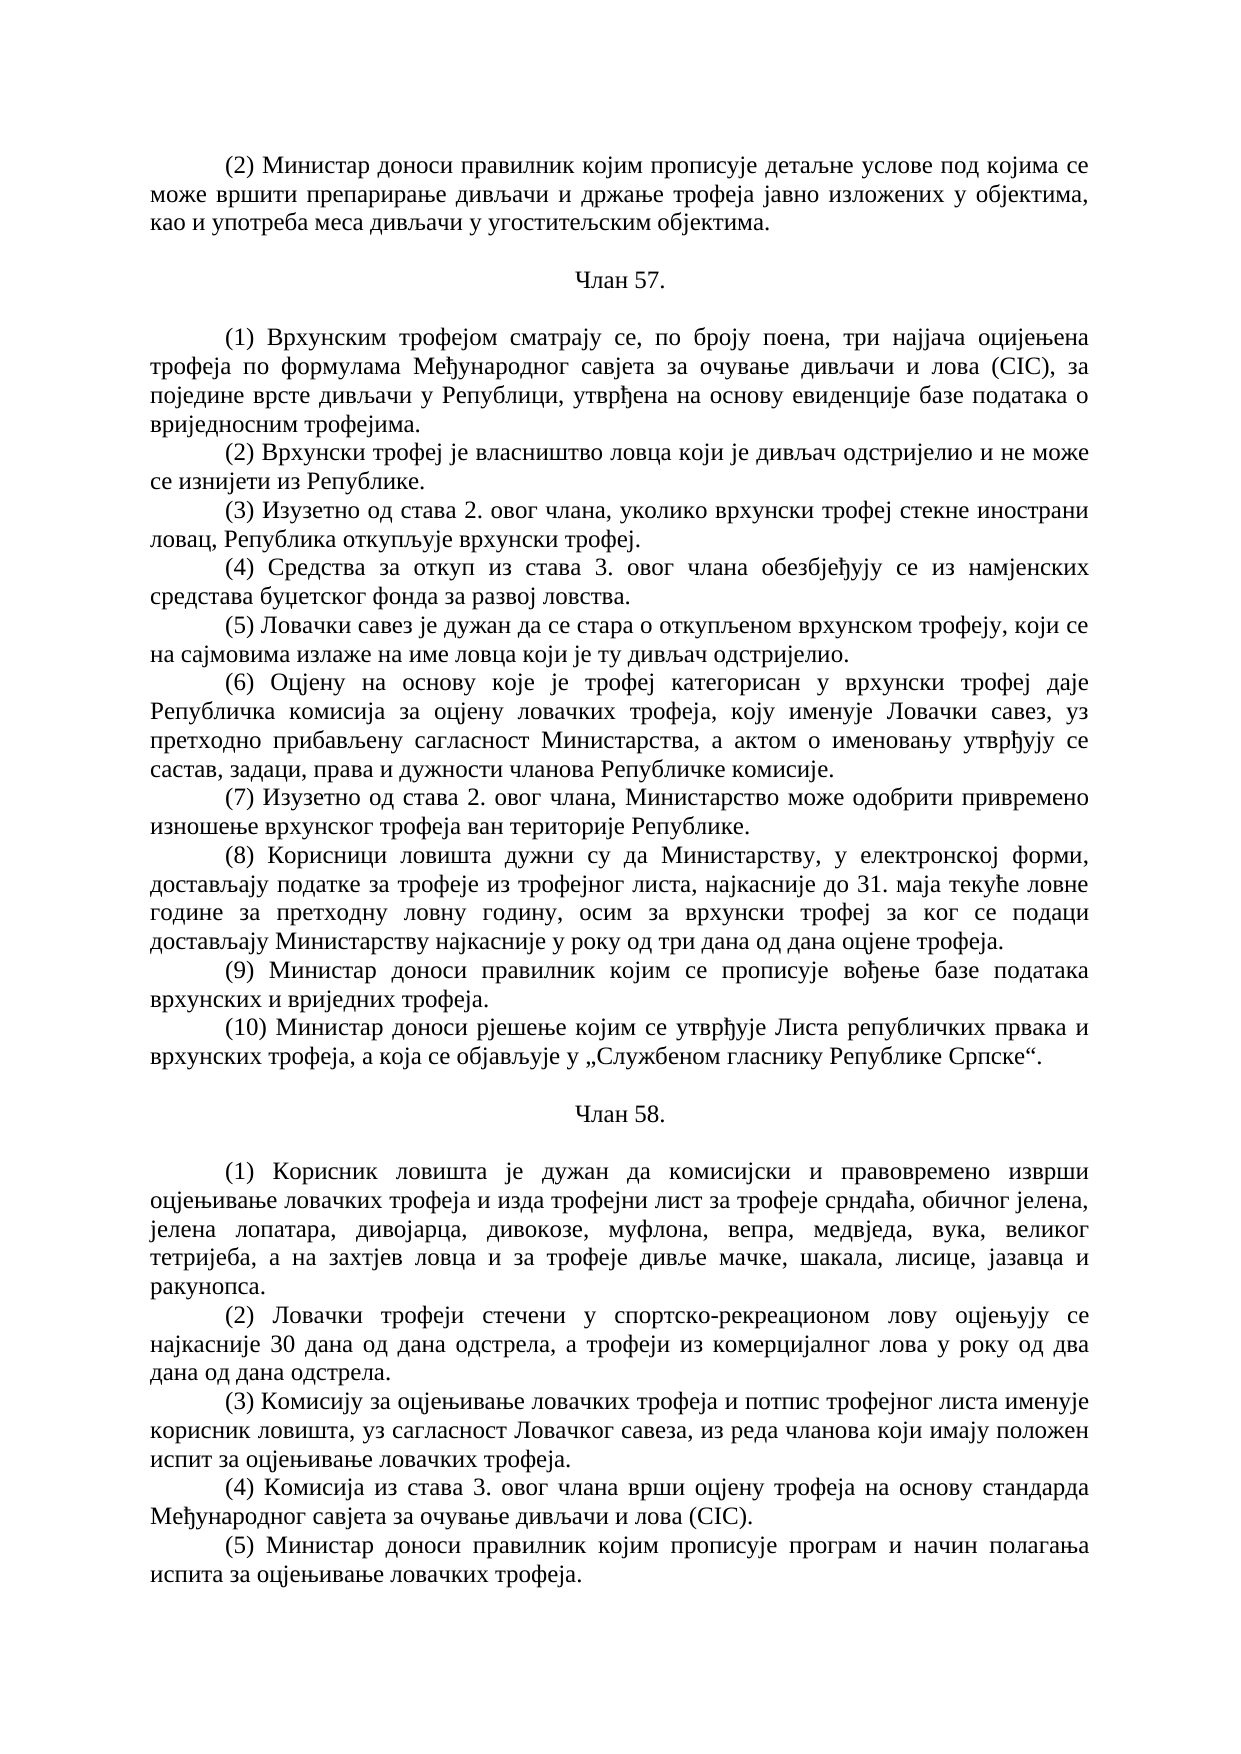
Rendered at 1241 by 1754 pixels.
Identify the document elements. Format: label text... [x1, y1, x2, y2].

text (5) Министар доноси правилник којим прописује програм и начин полагања испита за оцјењивање ловачких трофеја. [150, 1530, 1090, 1587]
text (3) Изузетно од става 2. овог члана, уколико врхунски трофеј стекне инострани ловац, Република откупљује врхунски трофеј. [150, 495, 1090, 552]
text (2) Врхунски трофеј је власништво ловца који је дивљач одстријелио и не може се изнијети из Републике. [150, 437, 1090, 495]
text (1) Корисник ловишта је дужан да комисијски и правовремено изврши оцјењивање ловачких трофеја и изда трофејни лист за трофеје срндаћа, обичног јелена, јелена лопатара, дивојарца, дивокозе, муфлона, вепра, медвједа, вука, великог тетријеба, а на захтјев ловца и за трофеје дивље мачке, шакала, лисице, јазавца и ракунопса. [150, 1156, 1090, 1300]
text (1) Врхунским трофејом сматрају се, по броју поена, три најјача оцијењена трофеја по формулама Међународног савјета за очување дивљачи и лова (СIС), за поједине врсте дивљачи у Републици, утврђена на основу евиденције базе података о вриједносним трофејима. [150, 322, 1090, 437]
text Члан 57. [150, 265, 1090, 294]
text (4) Комисија из става 3. овог члана врши оцјену трофеја на основу стандарда Међународног савјета за очување дивљачи и лова (СIС). [150, 1472, 1090, 1530]
text (2) Ловачки трофеји стечени у спортско-рекреационом лову оцјењују се најкасније 30 дана од дана одстрела, а трофеји из комерцијалног лова у року од два дана од дана одстрела. [150, 1300, 1090, 1386]
text (9) Министар доноси правилник којим се прописује вођење базе података врхунских и вриједних трофеја. [150, 955, 1090, 1012]
text (2) Министар доноси правилник којим прописује детаљне услове под којима се може вршити препарирање дивљачи и држање трофеја јавно изложених у објектима, као и употреба меса дивљачи у угоститељским објектима. [150, 150, 1090, 236]
text (6) Оцјену на основу које је трофеј категорисан у врхунски трофеј даје Републичка комисија за оцјену ловачких трофеја, коју именује Ловачки савез, уз претходно прибављену сагласност Министарства, а актом о именовању утврђују се састав, задаци, права и дужности чланова Републичке комисије. [150, 667, 1090, 782]
text (8) Корисници ловишта дужни су да Министарству, у електронској форми, достављају податке за трофеје из трофејног листа, најкасније до 31. маја текуће ловне године за претходну ловну годину, осим за врхунски трофеј за ког се подаци достављају Министарству најкасније у року од три дана од дана оцјене трофеја. [150, 840, 1090, 955]
text (5) Ловачки савез је дужан да се стара о откупљеном врхунском трофеју, који се на сајмовима излаже на име ловца који је ту дивљач одстријелио. [150, 610, 1090, 667]
text (4) Средства за откуп из става 3. овог члана обезбјеђују се из намјенских средстава буџетског фонда за развој ловства. [150, 552, 1090, 610]
text Члан 58. [150, 1099, 1090, 1127]
text (10) Министар доноси рјешење којим се утврђује Листа републичких првака и врхунских трофеја, а која се објављује у „Службеном гласнику Републике Српске“. [150, 1012, 1090, 1070]
text (3) Комисију за оцјењивање ловачких трофеја и потпис трофејног листа именује корисник ловишта, уз сагласност Ловачког савеза, из реда чланова који имају положен испит за оцјењивање ловачких трофеја. [150, 1386, 1090, 1472]
text (7) Изузетно од става 2. овог члана, Министарство може одобрити привремено изношење врхунског трофеја ван територије Републике. [150, 782, 1090, 840]
